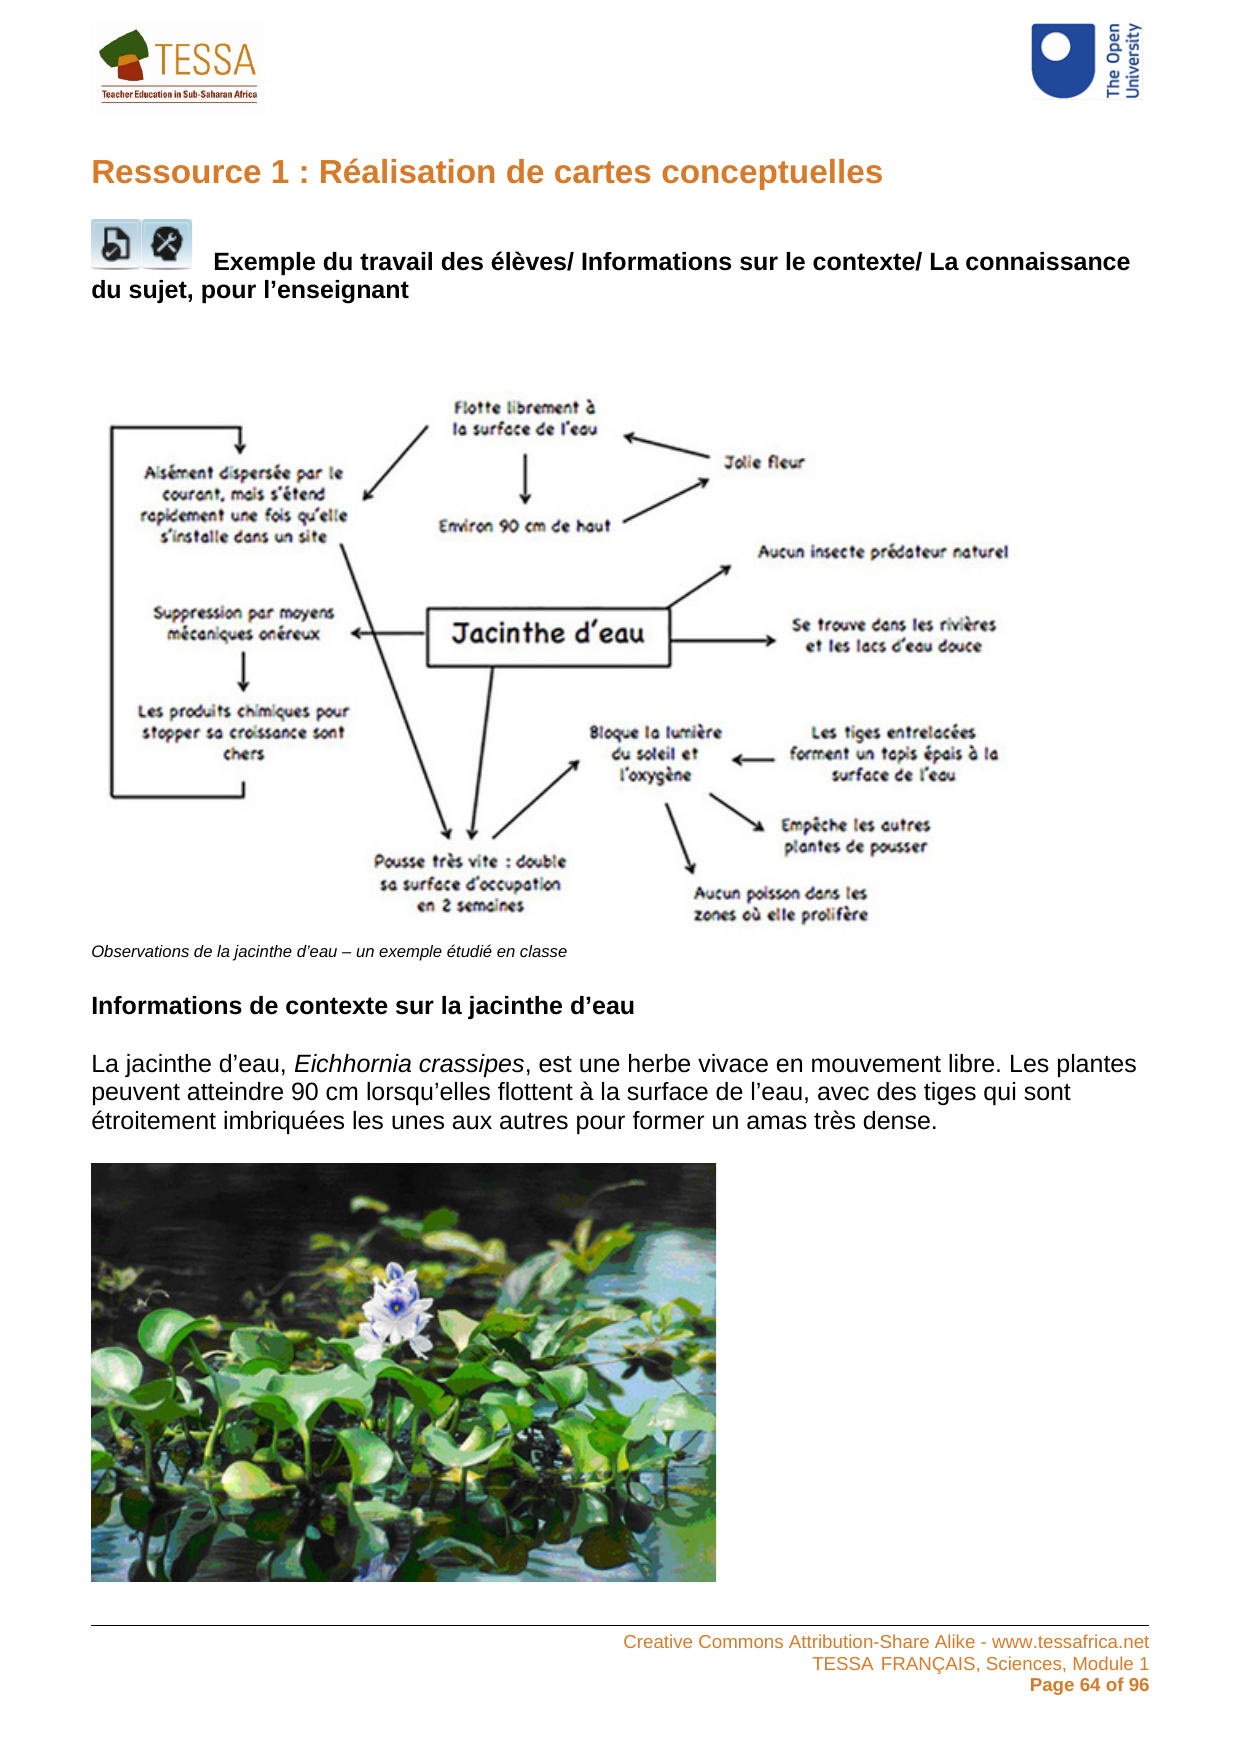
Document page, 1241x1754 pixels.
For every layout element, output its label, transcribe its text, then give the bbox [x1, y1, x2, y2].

picture [91, 22, 266, 114]
picture [91, 1163, 717, 1582]
text Observations de la jacinthe d’eau – un exemple étudié en classe [91, 942, 1149, 961]
text Informations de contexte sur la jacinthe d’eau [91, 991, 1149, 1019]
picture [91, 391, 1022, 943]
text Exemple du travail des élèves/ Informations sur le contexte/ La connaissance du sujet, pour l’enseignant [91, 219, 1149, 304]
picture [91, 219, 193, 270]
text La jacinthe d’eau, Eichhornia crassipes, est une herbe vivace en mouvement libre. Les plantes peuvent atteindre 90 cm lorsqu’elles flottent à la surface de l’eau, avec des tiges qui sont étroitement imbriquées les unes aux autres pour former un amas très dense. [91, 1048, 1149, 1135]
subtitle Ressource 1 : Réalisation de cartes conceptuelles [91, 152, 1149, 190]
picture [1031, 22, 1144, 101]
